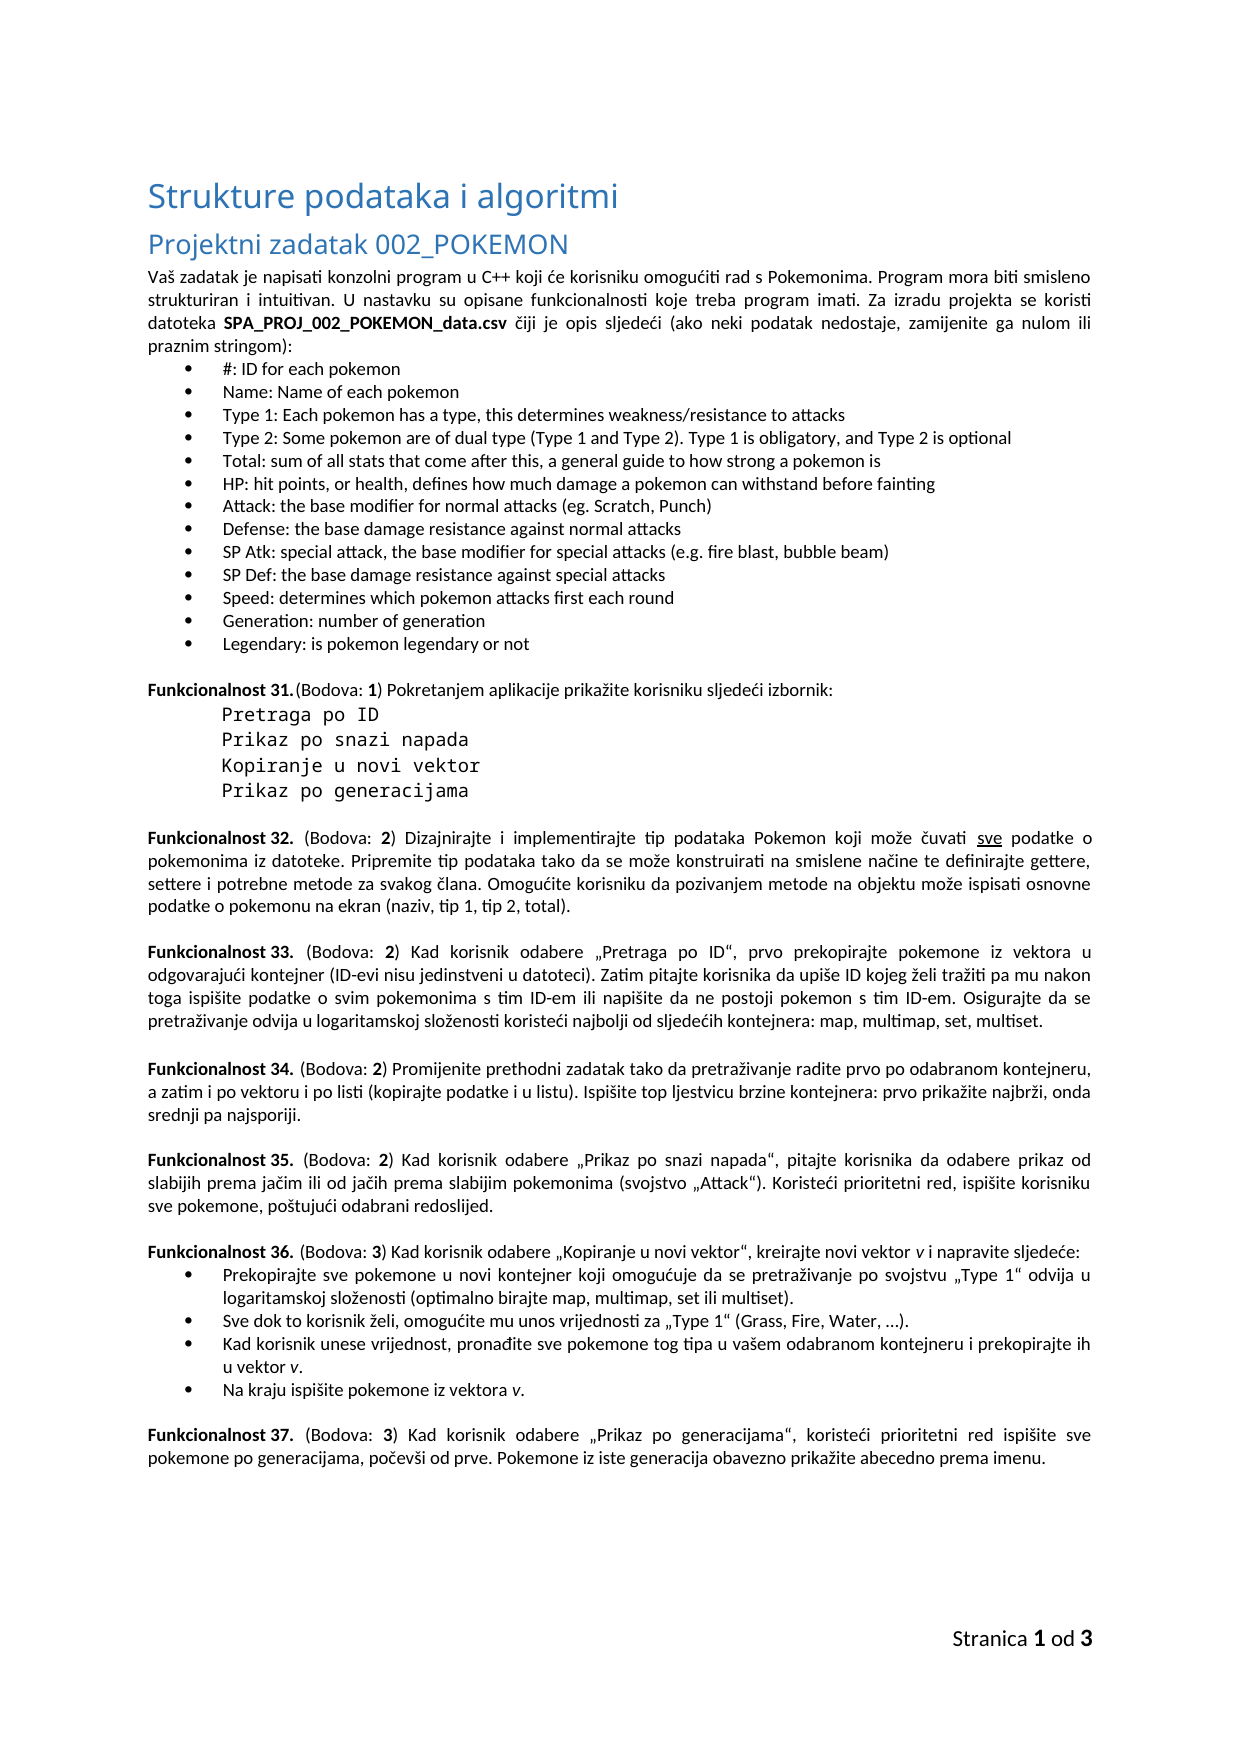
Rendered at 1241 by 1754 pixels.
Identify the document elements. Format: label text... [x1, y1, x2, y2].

list (Bodova: 3) Kad korisnik odabere „Prikaz po generacijama“, koristeći prioritetni red ispišite sve pokemone po generacijama, počevši od prve. Pokemone iz iste generacija obavezno prikažite abecedno prema imenu. [148, 1423, 1093, 1469]
subtitle Projektni zadatak 002_POKEMON [148, 226, 1093, 263]
list Name: Name of each pokemon [185, 380, 1093, 403]
list Total: sum of all stats that come after this, a general guide to how strong a pokemon is [185, 449, 1093, 472]
list Speed: determines which pokemon attacks first each round [185, 586, 1093, 609]
list (Bodova: 3) Kad korisnik odabere „Kopiranje u novi vektor“, kreirajte novi vektor v i napravite sljedeće: [148, 1240, 1093, 1263]
list (Bodova: 1) Pokretanjem aplikacije prikažite korisniku sljedeći izbornik: [148, 678, 1093, 701]
list (Bodova: 2) Promijenite prethodni zadatak tako da pretraživanje radite prvo po odabranom kontejneru, a zatim i po vektoru i po listi (kopirajte podatke i u listu). Ispišite top ljestvicu brzine kontejnera: prvo prikažite najbrži, onda srednji pa najsporiji. [148, 1057, 1093, 1126]
list Type 2: Some pokemon are of dual type (Type 1 and Type 2). Type 1 is obligatory, and Type 2 is optional [185, 426, 1093, 449]
list Pretraga po ID [221, 701, 1093, 726]
list Sve dok to korisnik želi, omogućite mu unos vrijednosti za „Type 1“ (Grass, Fire, Water, …). [185, 1309, 1093, 1332]
list (Bodova: 2) Dizajnirajte i implementirajte tip podataka Pokemon koji može čuvati sve podatke o pokemonima iz datoteke. Pripremite tip podataka tako da se može konstruirati na smislene načine te definirajte gettere, settere i potrebne metode za svakog člana. Omogućite korisniku da pozivanjem metode na objektu može ispisati osnovne podatke o pokemonu na ekran (naziv, tip 1, tip 2, total). [148, 826, 1093, 918]
list Prikaz po generacijama [221, 777, 1093, 803]
list Type 1: Each pokemon has a type, this determines weakness/resistance to attacks [185, 403, 1093, 426]
list SP Def: the base damage resistance against special attacks [185, 563, 1093, 586]
list Kopiranje u novi vektor [221, 752, 1093, 777]
list #: ID for each pokemon [185, 357, 1093, 380]
list Defense: the base damage resistance against normal attacks [185, 518, 1093, 541]
list Prekopirajte sve pokemone u novi kontejner koji omogućuje da se pretraživanje po svojstvu „Type 1“ odvija u logaritamskoj složenosti (optimalno birajte map, multimap, set ili multiset). [185, 1263, 1093, 1309]
list Prikaz po snazi napada [221, 726, 1093, 752]
subtitle Strukture podataka i algoritmi [148, 173, 1093, 218]
list HP: hit points, or health, defines how much damage a pokemon can withstand before fainting [185, 472, 1093, 495]
list SP Atk: special attack, the base modifier for special attacks (e.g. fire blast, bubble beam) [185, 541, 1093, 563]
list Generation: number of generation [185, 609, 1093, 632]
list Vaš zadatak je napisati konzolni program u C++ koji će korisniku omogućiti rad s Pokemonima. Program mora biti smisleno strukturiran i intuitivan. U nastavku su opisane funkcionalnosti koje treba program imati. Za izradu projekta se koristi datoteka SPA_PROJ_002_POKEMON_data.csv čiji je opis sljedeći (ako neki podatak nedostaje, zamijenite ga nulom ili praznim stringom): [148, 266, 1093, 357]
list Kad korisnik unese vrijednost, pronađite sve pokemone tog tipa u vašem odabranom kontejneru i prekopirajte ih u vektor v. [185, 1332, 1093, 1378]
list (Bodova: 2) Kad korisnik odabere „Prikaz po snazi napada“, pitajte korisnika da odabere prikaz od slabijih prema jačim ili od jačih prema slabijim pokemonima (svojstvo „Attack“). Koristeći prioritetni red, ispišite korisniku sve pokemone, poštujući odabrani redoslijed. [148, 1148, 1093, 1217]
list Legendary: is pokemon legendary or not [185, 632, 1093, 655]
list Na kraju ispišite pokemone iz vektora v. [185, 1378, 1093, 1401]
list Attack: the base modifier for normal attacks (eg. Scratch, Punch) [185, 495, 1093, 518]
list (Bodova: 2) Kad korisnik odabere „Pretraga po ID“, prvo prekopirajte pokemone iz vektora u odgovarajući kontejner (ID-evi nisu jedinstveni u datoteci). Zatim pitajte korisnika da upiše ID kojeg želi tražiti pa mu nakon toga ispišite podatke o svim pokemonima s tim ID-em ili napišite da ne postoji pokemon s tim ID-em. Osigurajte da se pretraživanje odvija u logaritamskoj složenosti koristeći najbolji od sljedećih kontejnera: map, multimap, set, multiset. [148, 941, 1093, 1032]
